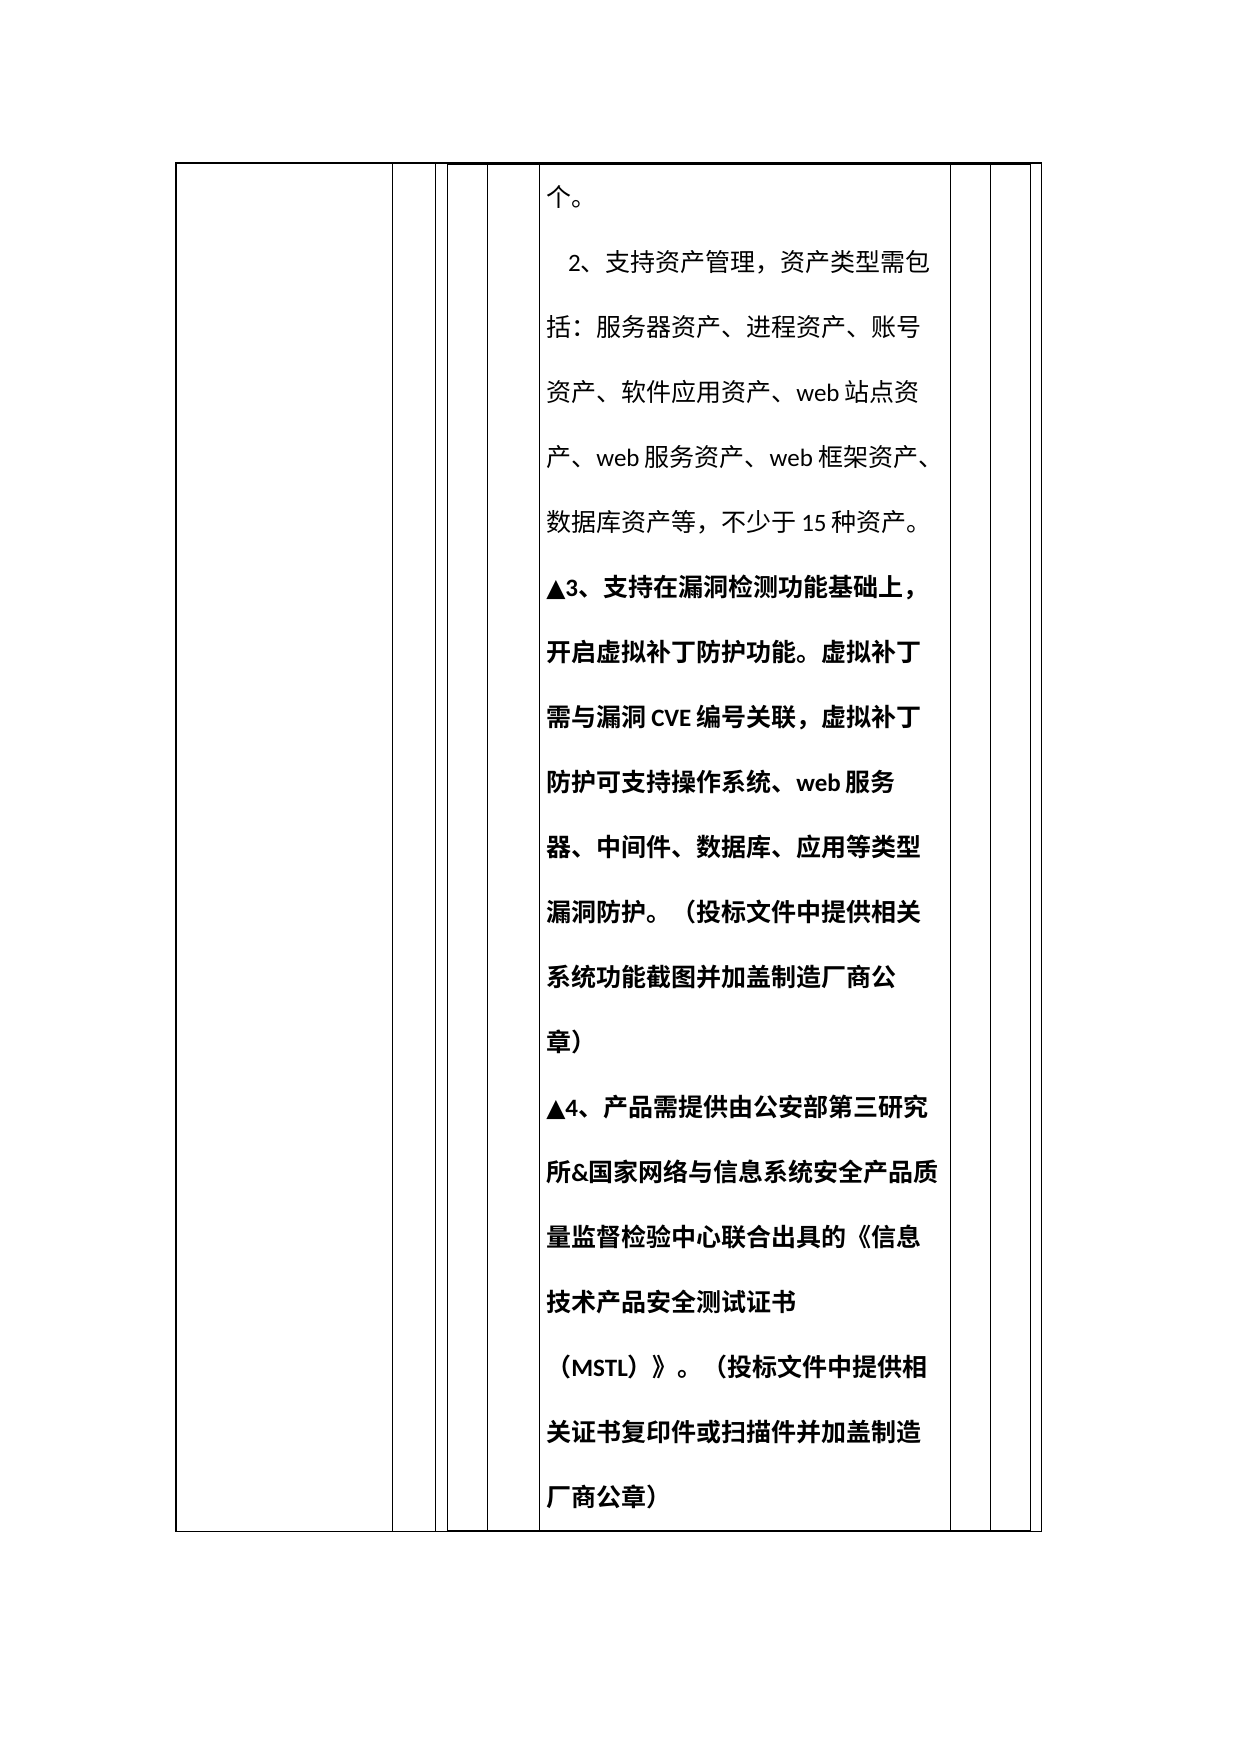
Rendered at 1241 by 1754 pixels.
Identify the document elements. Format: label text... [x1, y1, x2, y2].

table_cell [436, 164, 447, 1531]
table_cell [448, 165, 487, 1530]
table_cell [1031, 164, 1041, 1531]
table_cell 1 [393, 164, 435, 1531]
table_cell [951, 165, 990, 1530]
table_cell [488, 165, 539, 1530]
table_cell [540, 165, 950, 1530]
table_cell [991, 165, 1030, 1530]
table_cell [177, 164, 392, 1531]
